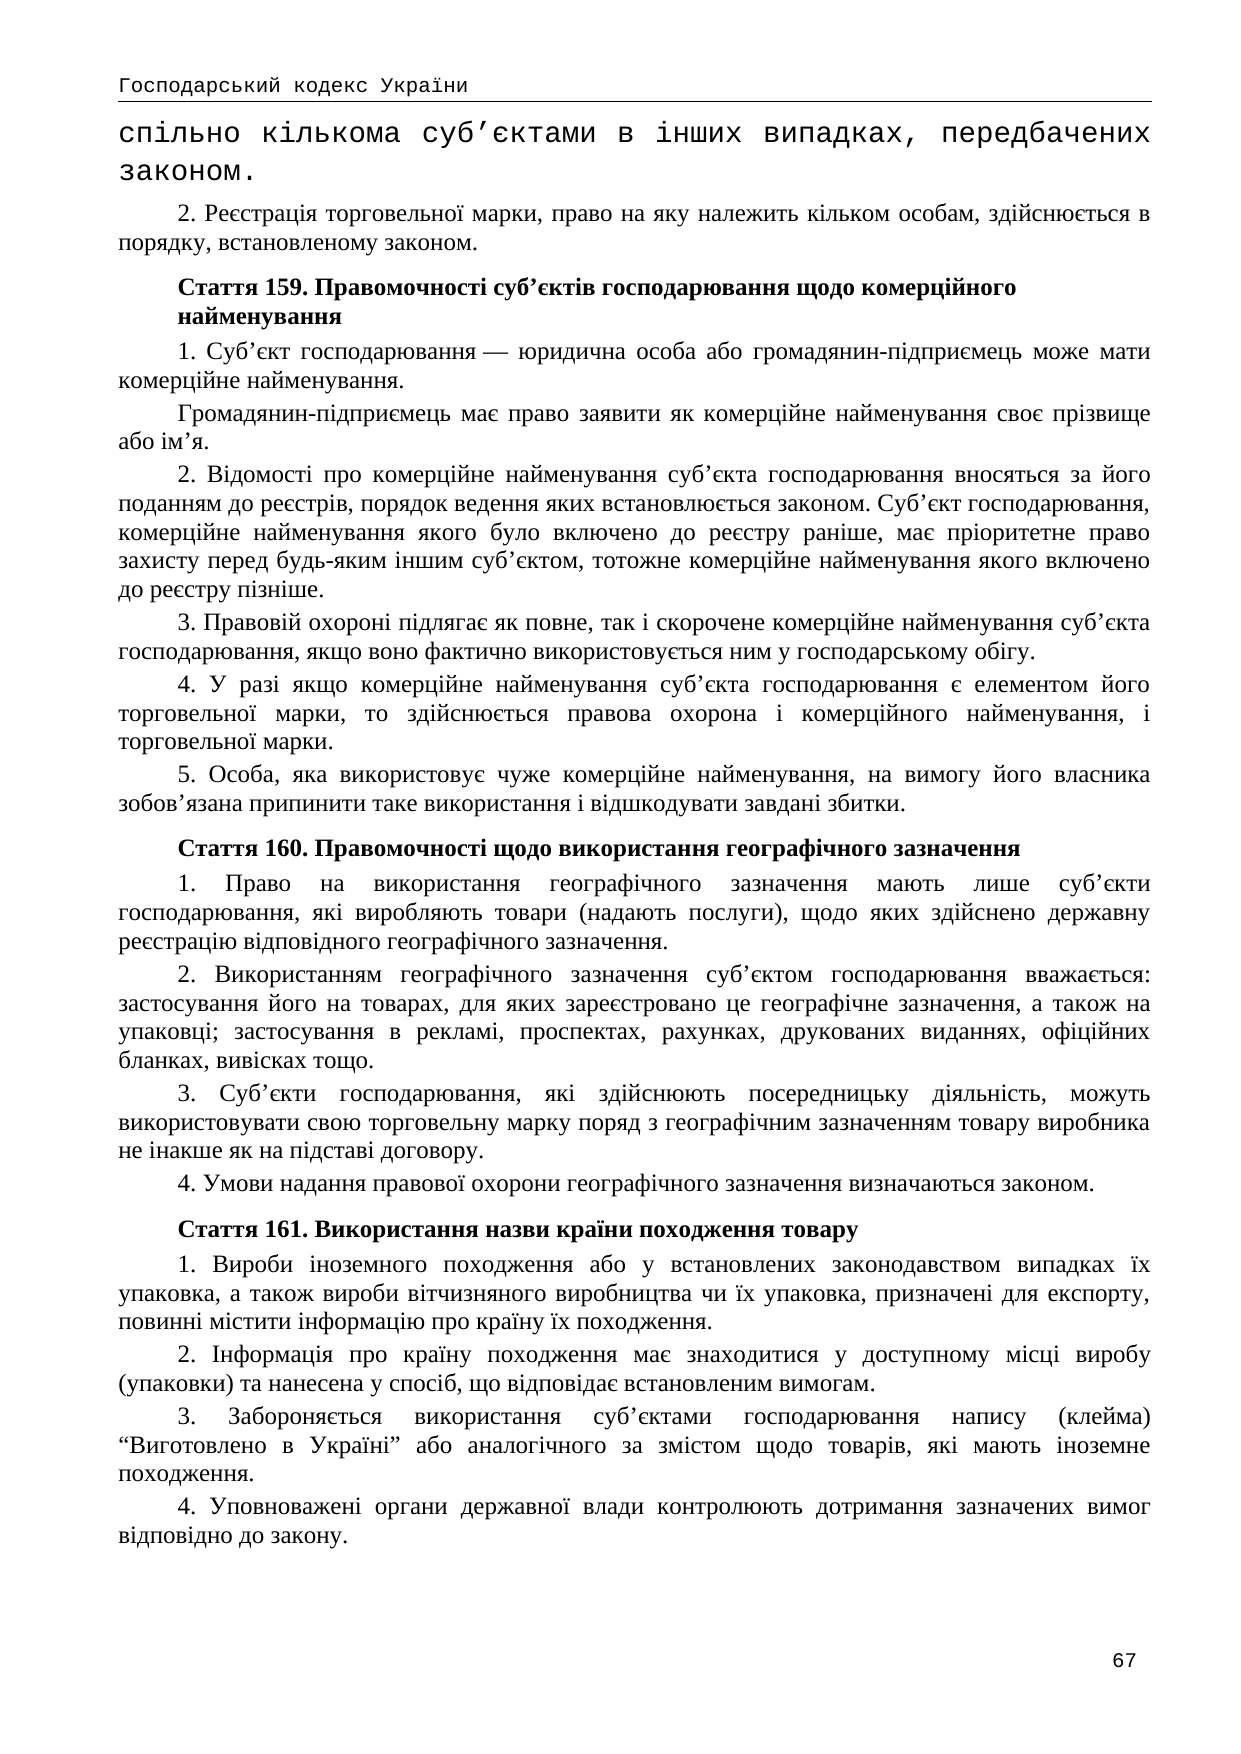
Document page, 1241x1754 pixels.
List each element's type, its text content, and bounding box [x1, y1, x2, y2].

text 3. Суб’єкти господарювання, які здійснюють посередницьку діяльність, можуть використовувати свою торговельну марку поряд з географічним зазначенням товару виробника не інакше як на підставі договору. [118, 1078, 1152, 1164]
subtitle Стаття 161. Використання назви країни походження товару [177, 1214, 1152, 1243]
text 4. Уповноважені органи державної влади контролюють дотримання зазначених вимог відповідно до закону. [118, 1491, 1152, 1549]
text 4. Умови надання правової охорони географічного зазначення визначаються законом. [118, 1168, 1152, 1197]
text 1. Суб’єкт господарювання — юридична особа або громадянин-підприємець може мати комерційне найменування. [118, 336, 1152, 393]
text 3. Забороняється використання суб’єктами господарювання напису (клейма) “Виготовлено в Україні” або аналогічного за змістом щодо товарів, які мають іноземне походження. [118, 1401, 1152, 1487]
text 3. Правовій охороні підлягає як повне, так і скорочене комерційне найменування суб’єкта господарювання, якщо воно фактично використовується ним у господарському обігу. [118, 607, 1152, 665]
text 4. У разі якщо комерційне найменування суб’єкта господарювання є елементом його торговельної марки, то здійснюється правова охорона і комерційного найменування, і торговельної марки. [118, 669, 1152, 755]
text 2. Використанням географічного зазначення суб’єктом господарювання вважається: застосування його на товарах, для яких зареєстровано це географічне зазначення, а також на упаковці; застосування в рекламі, проспектах, рахунках, друкованих виданнях, офіційних бланках, вивісках тощо. [118, 959, 1152, 1074]
text 5. Особа, яка використовує чуже комерційне найменування, на вимогу його власника зобов’язана припинити таке використання і відшкодувати завдані збитки. [118, 759, 1152, 817]
text 2. Відомості про комерційне найменування суб’єкта господарювання вносяться за його поданням до реєстрів, порядок ведення яких встановлюється законом. Суб’єкт господарювання, комерційне найменування якого було включено до реєстру раніше, має пріоритетне право захисту перед будь-яким іншим суб’єктом, тотожне комерційне найменування якого включено до реєстру пізніше. [118, 459, 1152, 603]
text 2. Реєстрація торговельної марки, право на яку належить кільком особам, здійснюється в порядку, встановленому законом. [118, 198, 1152, 256]
text Громадянин-підприємець має право заявити як комерційне найменування своє прізвище або ім’я. [118, 398, 1152, 455]
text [118, 118, 1152, 189]
subtitle Стаття 159. Правомочності суб’єктів господарювання щодо комерційного найменування [177, 272, 1152, 330]
text 2. Iнформація про країну походження має знаходитися у доступному місці виробу (упаковки) та нанесена у спосіб, що відповідає встановленим вимогам. [118, 1339, 1152, 1397]
text 1. Вироби іноземного походження або у встановлених законодавством випадках їх упаковка, а також вироби вітчизняного виробництва чи їх упаковка, призначені для експорту, повинні містити інформацію про країну їх походження. [118, 1249, 1152, 1335]
subtitle Стаття 160. Правомочності щодо використання географічного зазначення [177, 833, 1152, 862]
text 1. Право на використання географічного зазначення мають лише суб’єкти господарювання, які виробляють товари (надають послуги), щодо яких здійснено державну реєстрацію відповідного географічного зазначення. [118, 868, 1152, 955]
